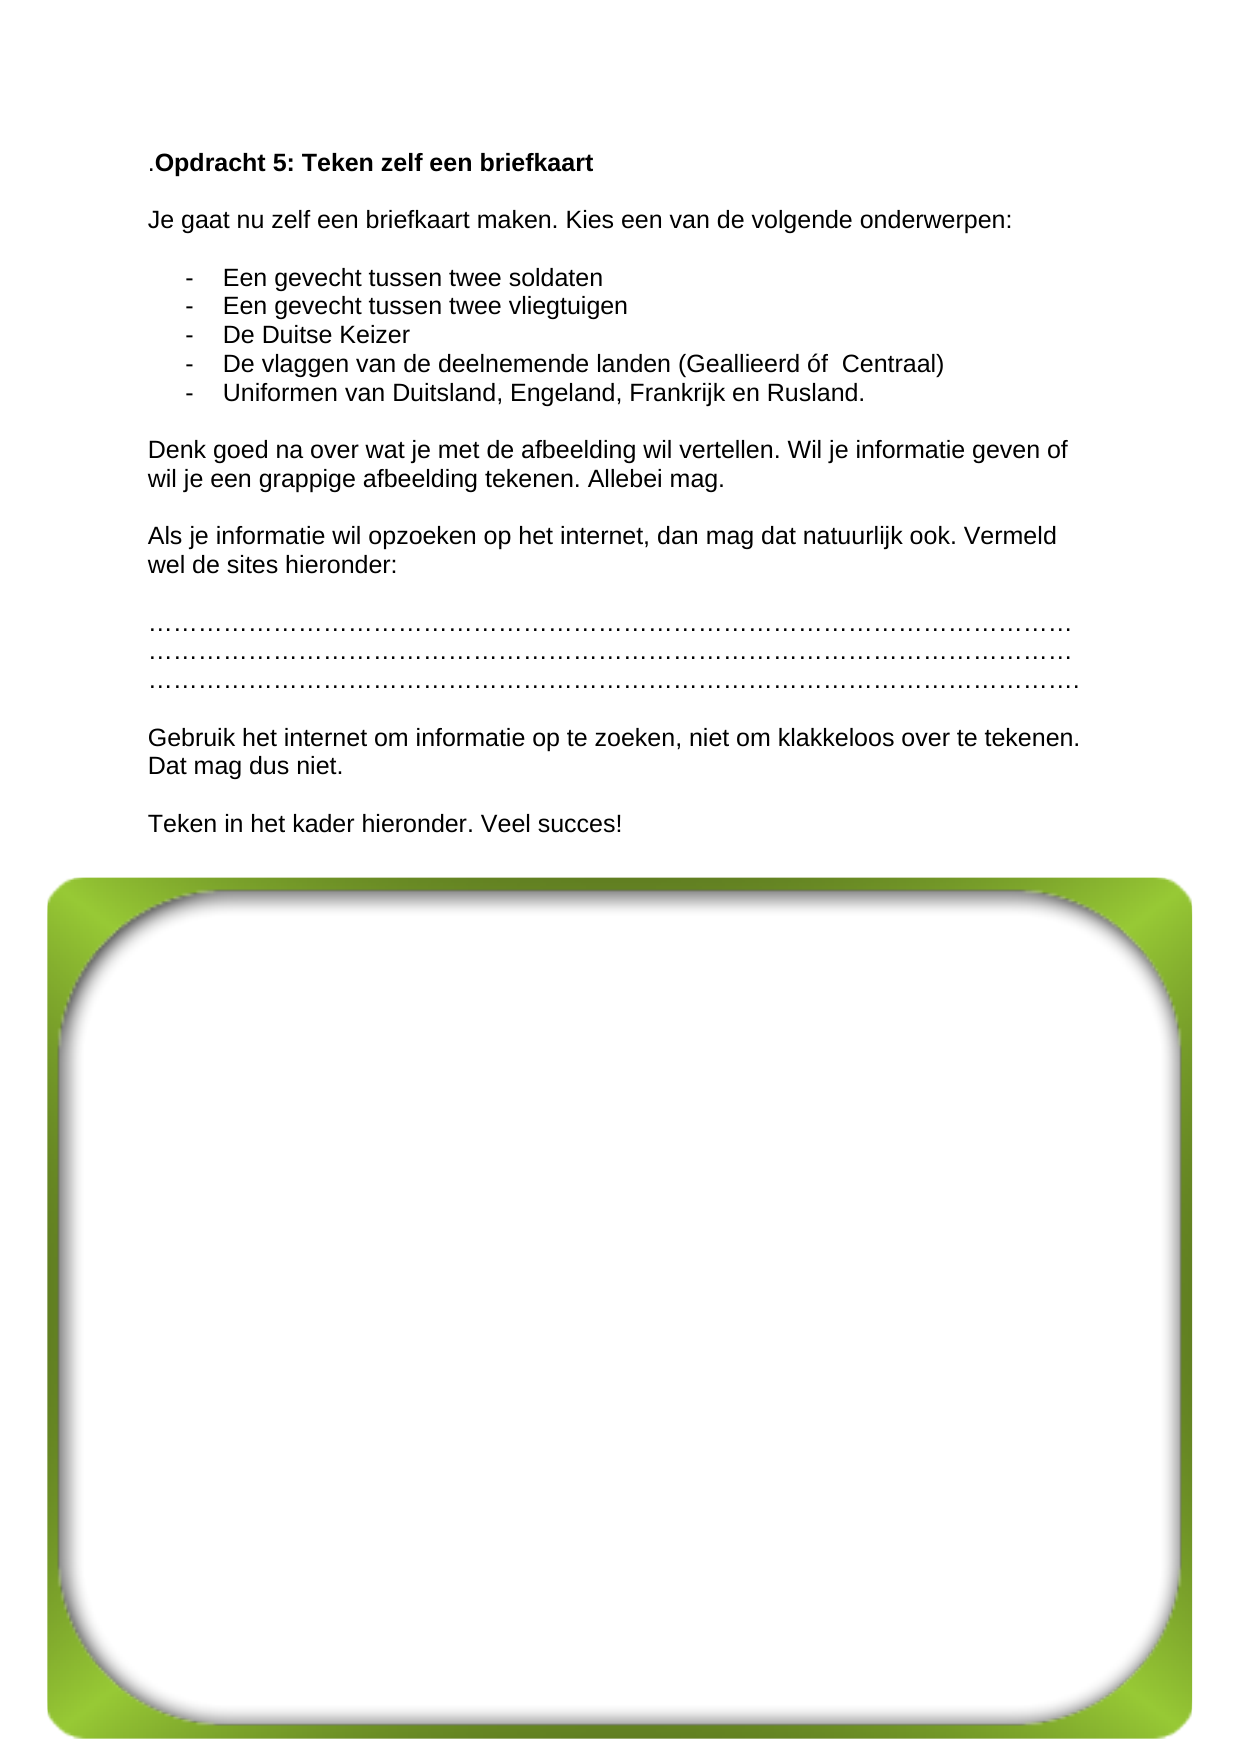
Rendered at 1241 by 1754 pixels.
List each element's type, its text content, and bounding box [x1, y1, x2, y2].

text Als je informatie wil opzoeken op het internet, dan mag dat natuurlijk ook. Vermeld wel de sites hieronder: [148, 521, 1093, 579]
list Uniformen van Duitsland, Engeland, Frankrijk en Rusland. [185, 378, 1093, 406]
text Denk goed na over wat je met de afbeelding wil vertellen. Wil je informatie geven of wil je een grappige afbeelding tekenen. Allebei mag. [148, 435, 1093, 493]
text Gebruik het internet om informatie op te zoeken, niet om klakkeloos over te tekenen. Dat mag dus niet. [148, 723, 1093, 780]
text Teken in het kader hieronder. Veel succes! [148, 809, 1093, 838]
list De Duitse Keizer [185, 320, 1093, 349]
list De vlaggen van de deelnemende landen (Geallieerd óf Centraal) [185, 349, 1093, 378]
list Een gevecht tussen twee soldaten [185, 263, 1093, 291]
text .Opdracht 5: Teken zelf een briefkaart [148, 148, 1093, 176]
list Een gevecht tussen twee vliegtuigen [185, 291, 1093, 320]
text ………………………………………………………………………………………………………………………………………………………………………………………………………………………………………………………………………………………………………. [148, 608, 1093, 694]
picture [45, 877, 1190, 1735]
text Je gaat nu zelf een briefkaart maken. Kies een van de volgende onderwerpen: [148, 205, 1093, 234]
